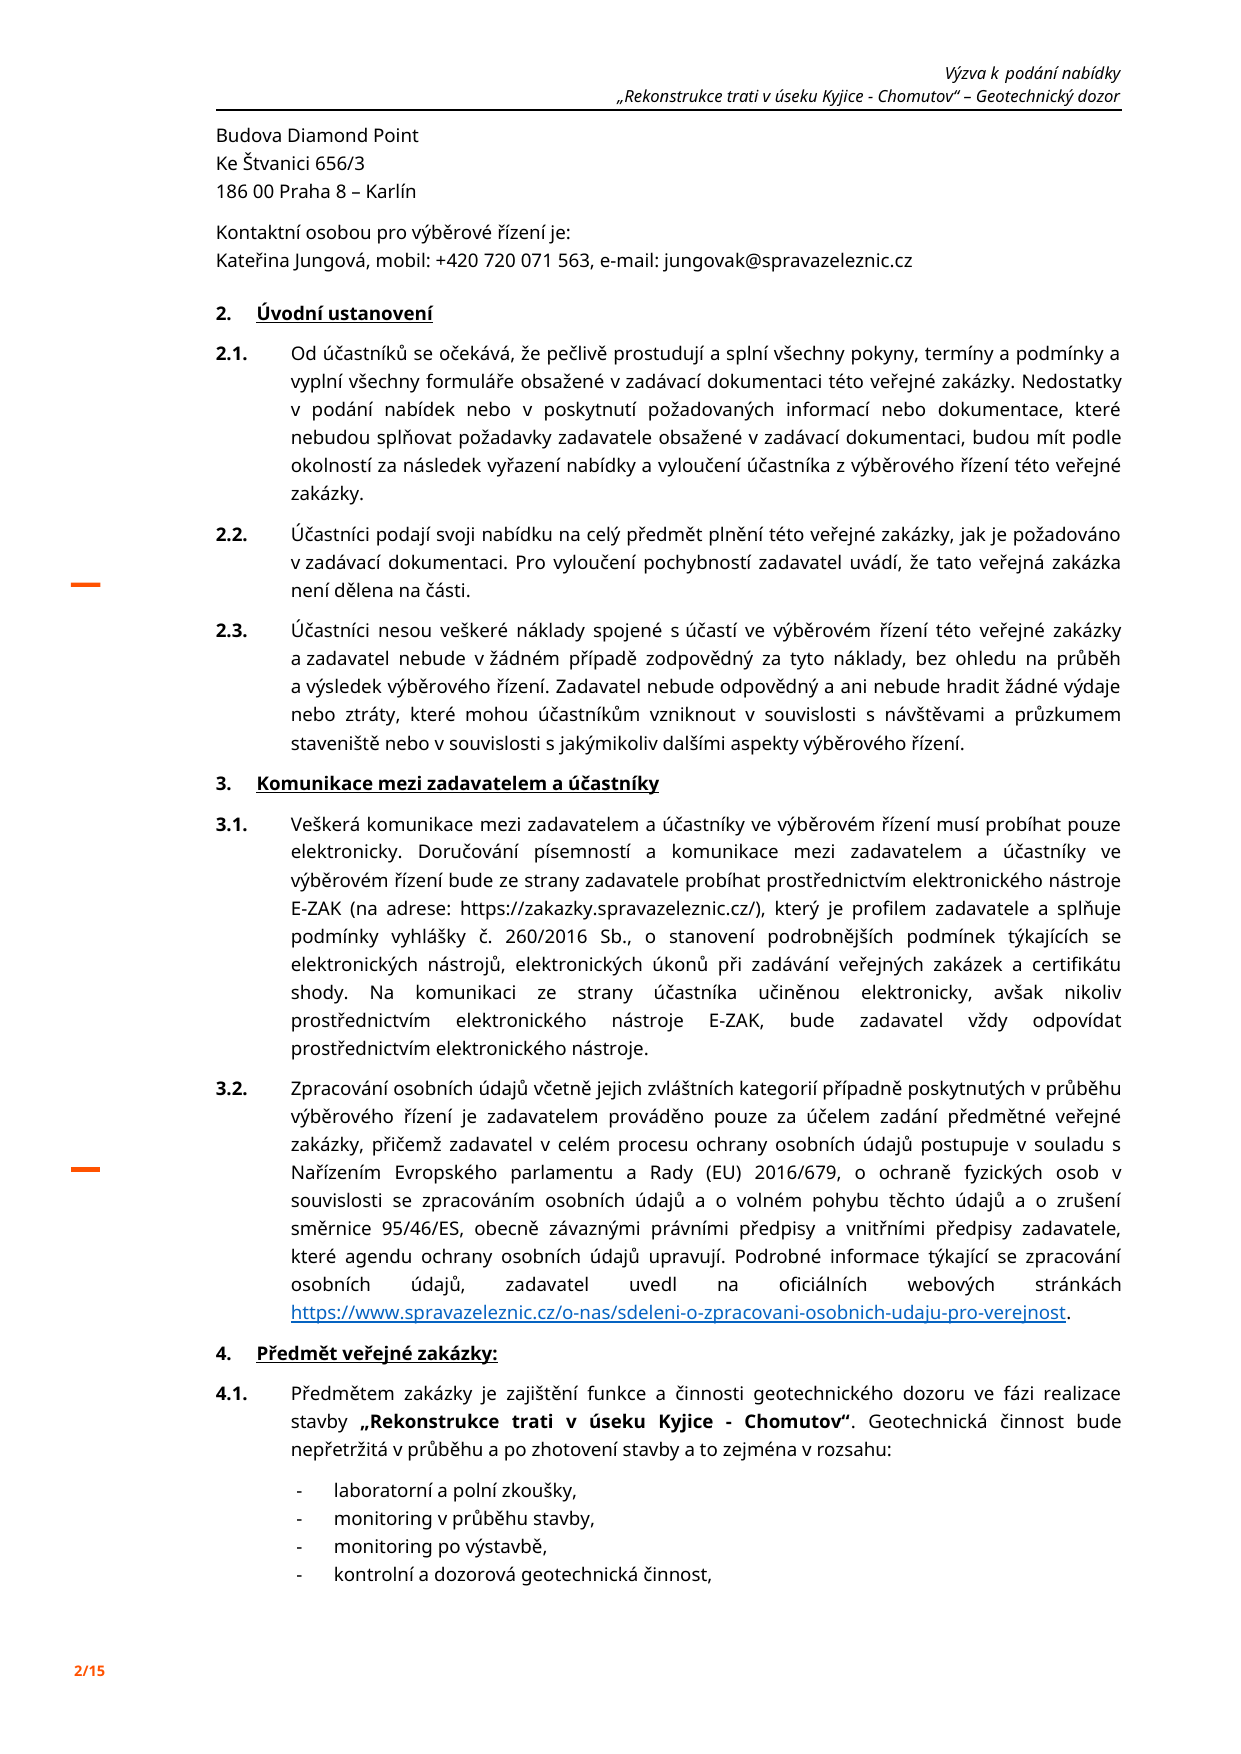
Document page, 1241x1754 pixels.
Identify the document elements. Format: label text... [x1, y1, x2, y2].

list Veškerá komunikace mezi zadavatelem a účastníky ve výběrovém řízení musí probíhat pouze elektronicky. Doručování písemností a komunikace mezi zadavatelem a účastníky ve výběrovém řízení bude ze strany zadavatele probíhat prostřednictvím elektronického nástroje E-ZAK (na adrese: https://zakazky.spravazeleznic.cz/), který je profilem zadavatele a splňuje podmínky vyhlášky č. 260/2016 Sb., o stanovení podrobnějších podmínek týkajících se elektronických nástrojů, elektronických úkonů při zadávání veřejných zakázek a certifikátu shody. Na komunikaci ze strany účastníka učiněnou elektronicky, avšak nikoliv prostřednictvím elektronického nástroje E-ZAK, bude zadavatel vždy odpovídat prostřednictvím elektronického nástroje. [216, 811, 1122, 1061]
text Ke Štvanici 656/3 [216, 150, 1122, 176]
text Kontaktní osobou pro výběrové řízení je: [216, 219, 1122, 244]
list monitoring v průběhu stavby, [296, 1505, 1122, 1531]
list laboratorní a polní zkoušky, [296, 1477, 1122, 1503]
list Účastníci nesou veškeré náklady spojené s účastí ve výběrovém řízení této veřejné zakázky a zadavatel nebude v žádném případě zodpovědný za tyto náklady, bez ohledu na průběh a výsledek výběrového řízení. Zadavatel nebude odpovědný a ani nebude hradit žádné výdaje nebo ztráty, které mohou účastníkům vzniknout v souvislosti s návštěvami a průzkumem staveniště nebo v souvislosti s jakýmikoliv dalšími aspekty výběrového řízení. [216, 618, 1122, 755]
list Zpracování osobních údajů včetně jejich zvláštních kategorií případně poskytnutých v průběhu výběrového řízení je zadavatelem prováděno pouze za účelem zadání předmětné veřejné zakázky, přičemž zadavatel v celém procesu ochrany osobních údajů postupuje v souladu s Nařízením Evropského parlamentu a Rady (EU) 2016/679, o ochraně fyzických osob v souvislosti se zpracováním osobních údajů a o volném pohybu těchto údajů a o zrušení směrnice 95/46/ES, obecně závaznými právními předpisy a vnitřními předpisy zadavatele, které agendu ochrany osobních údajů upravují. Podrobné informace týkající se zpracování osobních údajů, zadavatel uvedl na oficiálních webových stránkách https://www.spravazeleznic.cz/o-nas/sdeleni-o-zpracovani-osobnich-udaju-pro-verejnost. [216, 1076, 1122, 1325]
list kontrolní a dozorová geotechnická činnost, [296, 1561, 1122, 1587]
list Úvodní ustanovení [216, 300, 1122, 326]
list monitoring po výstavbě, [296, 1533, 1122, 1559]
text Budova Diamond Point [216, 122, 1122, 148]
list Účastníci podají svoji nabídku na celý předmět plnění této veřejné zakázky, jak je požadováno v zadávací dokumentaci. Pro vyloučení pochybností zadavatel uvádí, že tato veřejná zakázka není dělena na části. [216, 521, 1122, 603]
list Komunikace mezi zadavatelem a účastníky [216, 770, 1122, 796]
text 186 00 Praha 8 – Karlín [216, 178, 1122, 204]
list Předmětem zakázky je zajištění funkce a činnosti geotechnického dozoru ve fázi realizace stavby „Rekonstrukce trati v úseku Kyjice - Chomutov“. Geotechnická činnost bude nepřetržitá v průběhu a po zhotovení stavby a to zejména v rozsahu: [216, 1381, 1122, 1462]
list Předmět veřejné zakázky: [216, 1340, 1122, 1366]
list Od účastníků se očekává, že pečlivě prostudují a splní všechny pokyny, termíny a podmínky a vyplní všechny formuláře obsažené v zadávací dokumentaci této veřejné zakázky. Nedostatky v podání nabídek nebo v poskytnutí požadovaných informací nebo dokumentace, které nebudou splňovat požadavky zadavatele obsažené v zadávací dokumentaci, budou mít podle okolností za následek vyřazení nabídky a vyloučení účastníka z výběrového řízení této veřejné zakázky. [216, 341, 1122, 506]
text Kateřina Jungová, mobil: +420 720 071 563, e-mail: jungovak@spravazeleznic.cz [216, 247, 1122, 272]
